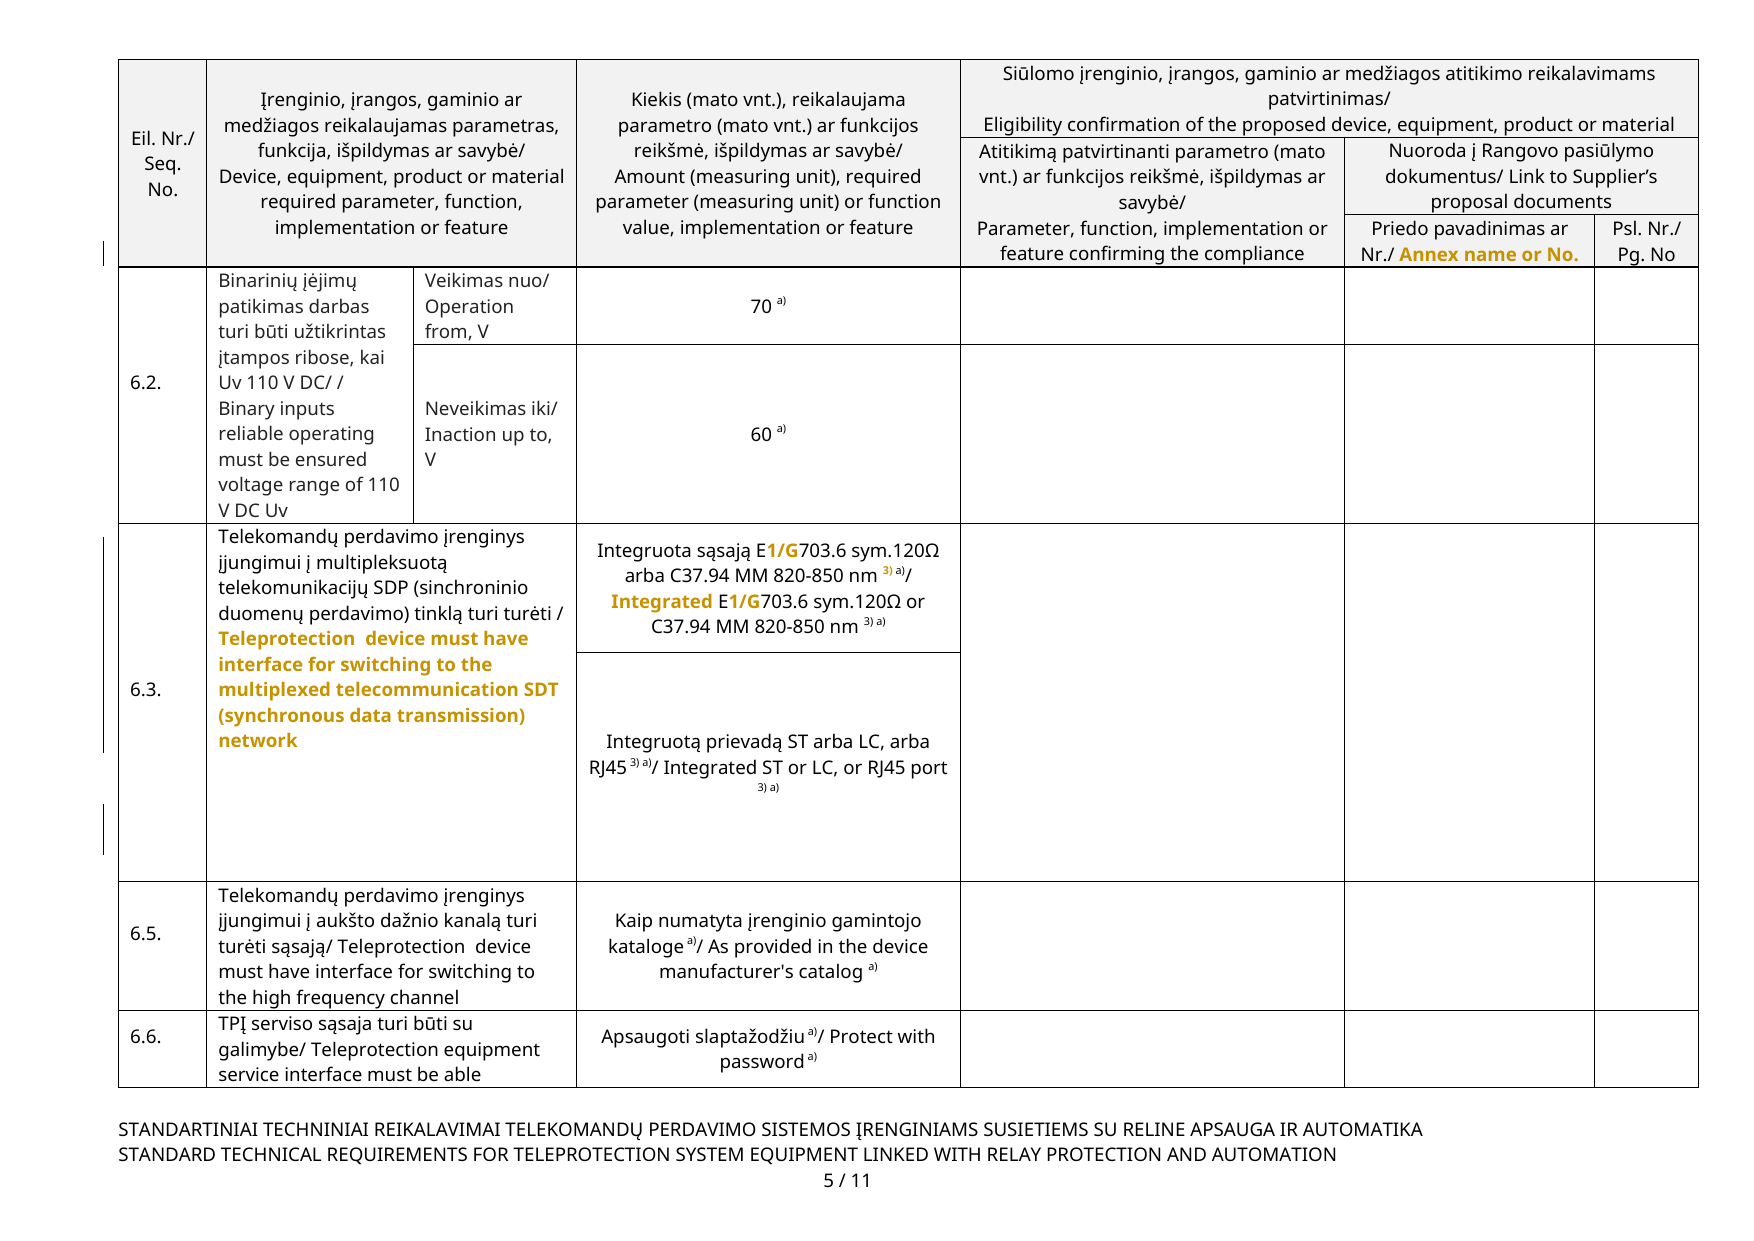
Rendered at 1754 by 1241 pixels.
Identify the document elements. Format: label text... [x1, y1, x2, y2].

table_cell [1345, 524, 1594, 881]
table_cell 60 a) [577, 345, 960, 523]
table_cell [961, 882, 1344, 1009]
table_cell [961, 268, 1344, 344]
table_cell Neveikimas iki/ Inaction up to, V [414, 345, 576, 523]
table_cell Psl. Nr./ Pg. No [1595, 215, 1698, 266]
table_cell [961, 1011, 1344, 1087]
table_cell [1595, 1011, 1698, 1087]
table_cell [119, 882, 206, 1009]
table_cell [1345, 882, 1594, 1009]
table_cell Integruota sąsają E1/G703.6 sym.120Ω arba C37.94 MM 820-850 nm 3) a)/ Integrated E1/G703.6 sym.120Ω or C37.94 MM 820-850 nm 3) a) [577, 524, 960, 652]
table_cell [119, 268, 206, 523]
table_cell [1345, 1011, 1594, 1087]
table_cell [1345, 345, 1594, 523]
table_cell Nuoroda į Rangovo pasiūlymo dokumentus/ Link to Supplier’s proposal documents [1345, 138, 1698, 214]
table_cell [119, 1011, 206, 1087]
table_cell [119, 524, 206, 881]
table_cell [961, 345, 1344, 523]
table_cell Telekomandų perdavimo įrenginys įjungimui į aukšto dažnio kanalą turi turėti sąsają/ Teleprotection device must have interface for switching to the high frequency channel [207, 882, 576, 1009]
table_cell [1595, 268, 1698, 344]
table_cell Telekomandų perdavimo įrenginys įjungimui į multipleksuotą telekomunikacijų SDP (sinchroninio duomenų perdavimo) tinklą turi turėti / Teleprotection device must have interface for switching to the multiplexed telecommunication SDT (synchronous data transmission) network [207, 524, 576, 881]
table_cell TPĮ serviso sąsaja turi būti su galimybe/ Teleprotection equipment service interface must be able [207, 1011, 576, 1087]
table_cell [1595, 524, 1698, 881]
table_cell Kaip numatyta įrenginio gamintojo kataloge a)/ As provided in the device manufacturer's catalog a) [577, 882, 960, 1009]
table_header Kiekis (mato vnt.), reikalaujama parametro (mato vnt.) ar funkcijos reikšmė, išpildymas ar savybė/ Amount (measuring unit), required parameter (measuring unit) or function value, implementation or feature [577, 60, 960, 266]
table_cell [961, 524, 1344, 881]
table_cell [1595, 882, 1698, 1009]
table_cell Binarinių įėjimų patikimas darbas turi būti užtikrintas įtampos ribose, kai Uv 110 V DC/ / Binary inputs reliable operating must be ensured voltage range of 110 V DC Uv [207, 268, 413, 523]
table_cell Veikimas nuo/ Operation from, V [414, 268, 576, 344]
table_cell Apsaugoti slaptažodžiu a)/ Protect with password a) [577, 1011, 960, 1087]
table_header Siūlomo įrenginio, įrangos, gaminio ar medžiagos atitikimo reikalavimams patvirtinimas/ Eligibility confirmation of the proposed device, equipment, product or material [961, 60, 1698, 137]
table_cell Priedo pavadinimas ar Nr./ Annex name or No. [1345, 215, 1594, 266]
table_cell Integruotą prievadą ST arba LC, arba RJ45 3) a)/ Integrated ST or LC, or RJ45 port 3) a) [577, 653, 960, 881]
table_cell [1595, 345, 1698, 523]
table_cell 70 a) [577, 268, 960, 344]
table_header Įrenginio, įrangos, gaminio ar medžiagos reikalaujamas parametras, funkcija, išpildymas ar savybė/ Device, equipment, product or material required parameter, function, implementation or feature [207, 60, 576, 266]
table_cell Atitikimą patvirtinanti parametro (mato vnt.) ar funkcijos reikšmė, išpildymas ar savybė/ Parameter, function, implementation or feature confirming the compliance [961, 138, 1344, 266]
table_cell [1345, 268, 1594, 344]
table_header Eil. Nr./ Seq. No. [119, 60, 206, 266]
